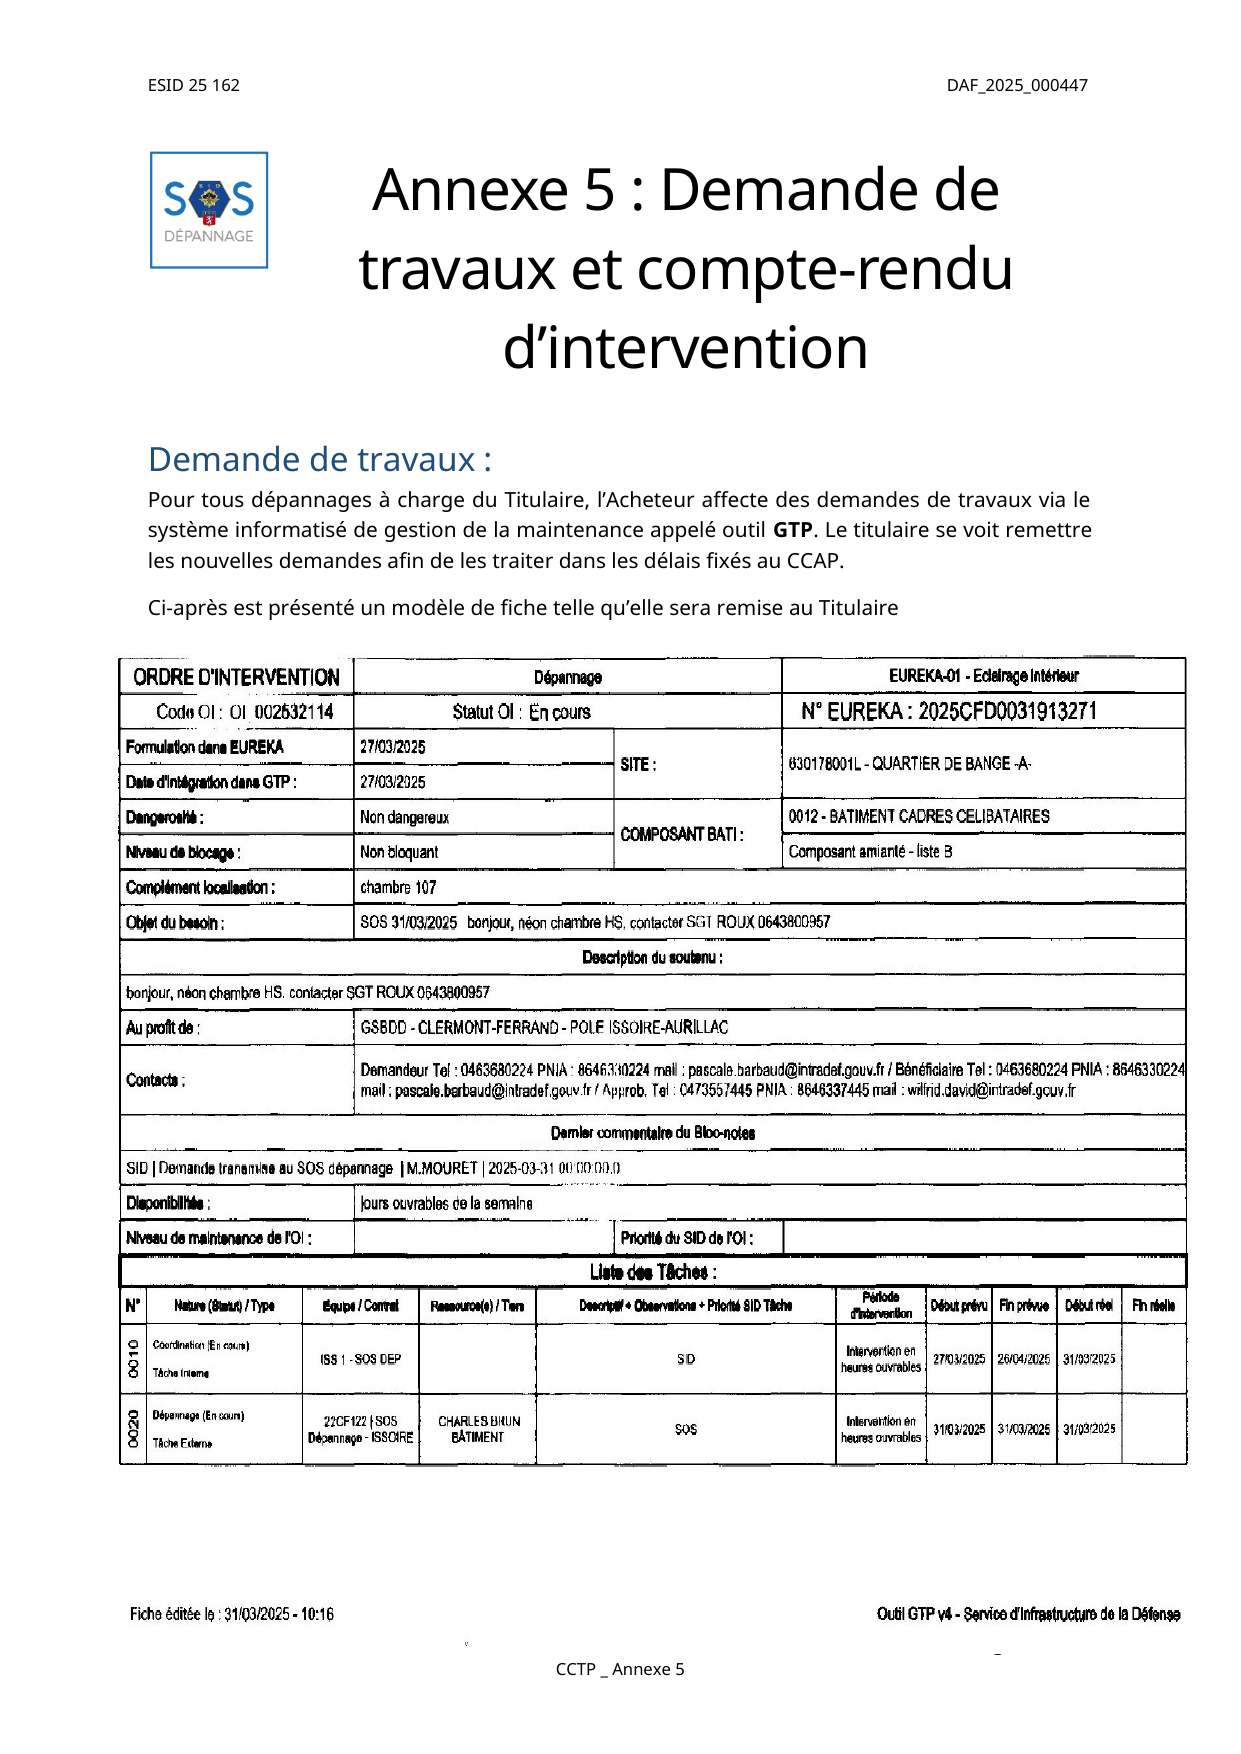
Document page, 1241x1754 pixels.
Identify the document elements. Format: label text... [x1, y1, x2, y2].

title Annexe 5 : Demande de travaux et compte-rendu d’intervention [281, 148, 1093, 386]
subtitle Demande de travaux : [148, 436, 1093, 481]
text Ci-après est présenté un modèle de fiche telle qu’elle sera remise au Titulaire [148, 593, 1093, 622]
text Pour tous dépannages à charge du Titulaire, l’Acheteur affecte des demandes de travaux via le système informatisé de gestion de la maintenance appelé outil GTP. Le titulaire se voit remettre les nouvelles demandes afin de les traiter dans les délais fixés au CCAP. [148, 485, 1093, 575]
picture [105, 635, 1205, 1654]
picture [147, 148, 271, 272]
